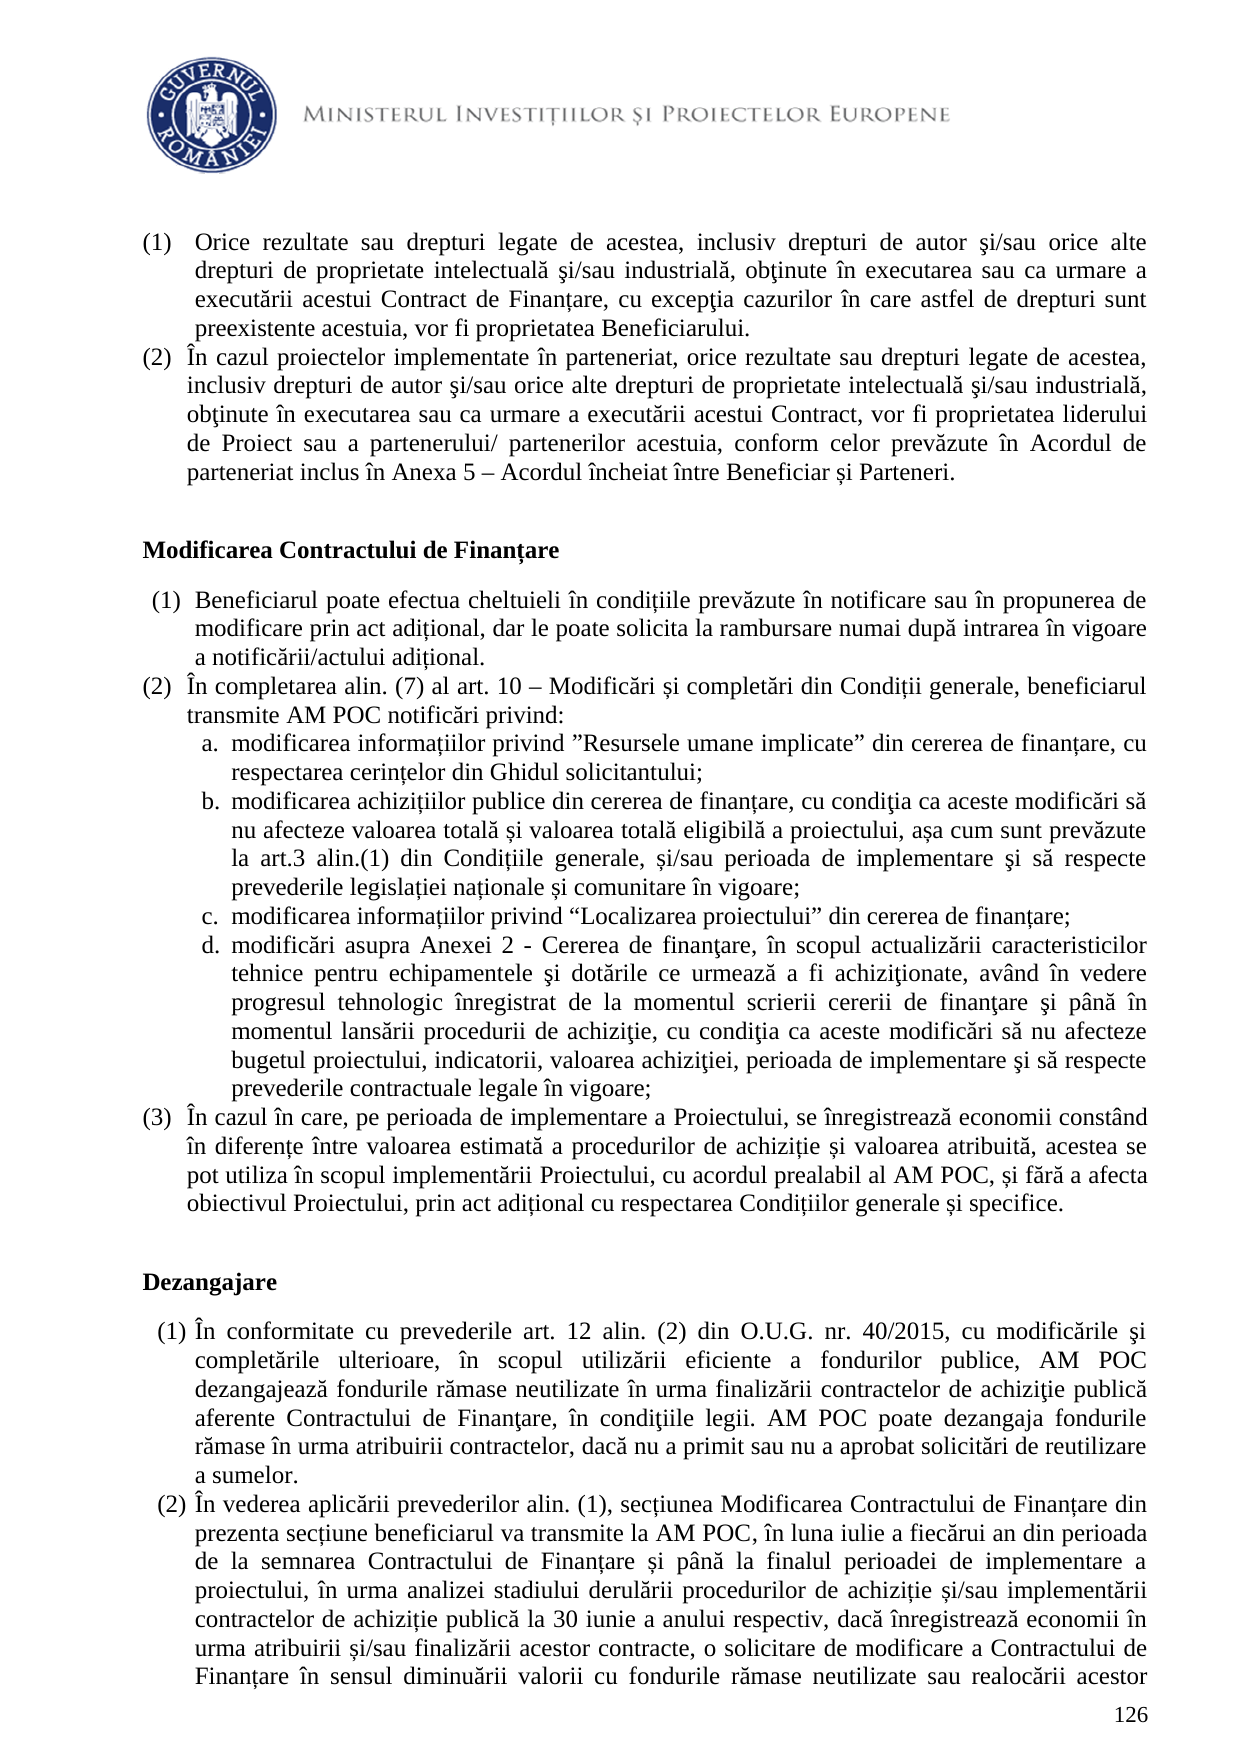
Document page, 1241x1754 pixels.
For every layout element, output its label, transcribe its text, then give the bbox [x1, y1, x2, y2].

list modificări asupra Anexei 2 - Cererea de finanţare, în scopul actualizării caracteristicilor tehnice pentru echipamentele şi dotările ce urmează a fi achiziţionate, având în vedere progresul tehnologic înregistrat de la momentul scrierii cererii de finanţare şi până în momentul lansării procedurii de achiziţie, cu condiţia ca aceste modificări să nu afecteze bugetul proiectului, indicatorii, valoarea achiziţiei, perioada de implementare şi să respecte prevederile contractuale legale în vigoare; [201, 930, 1148, 1102]
list Orice rezultate sau drepturi legate de acestea, inclusiv drepturi de autor şi/sau orice alte drepturi de proprietate intelectuală şi/sau industrială, obţinute în executarea sau ca urmare a executării acestui Contract de Finanțare, cu excepţia cazurilor în care astfel de drepturi sunt preexistente acestuia, vor fi proprietatea Beneficiarului. [142, 227, 1148, 342]
list modificarea achizițiilor publice din cererea de finanțare, cu condiţia ca aceste modificări să nu afecteze valoarea totală și valoarea totală eligibilă a proiectului, așa cum sunt prevăzute la art.3 alin.(1) din Condițiile generale, și/sau perioada de implementare şi să respecte prevederile legislației naționale și comunitare în vigoare; [201, 786, 1148, 901]
list modificarea informațiilor privind ”Resursele umane implicate” din cererea de finanțare, cu respectarea cerințelor din Ghidul solicitantului; [201, 728, 1148, 786]
list modificarea informațiilor privind “Localizarea proiectului” din cererea de finanțare; [201, 901, 1148, 930]
list Beneficiarul poate efectua cheltuieli în condițiile prevăzute în notificare sau în propunerea de modificare prin act adițional, dar le poate solicita la rambursare numai după intrarea în vigoare a notificării/actului adițional. [152, 585, 1148, 671]
list În cazul în care, pe perioada de implementare a Proiectului, se înregistrează economii constând în diferențe între valoarea estimată a procedurilor de achiziție și valoarea atribuită, acestea se pot utiliza în scopul implementării Proiectului, cu acordul prealabil al AM POC, și fără a afecta obiectivul Proiectului, prin act adițional cu respectarea Condițiilor generale și specifice. [142, 1102, 1148, 1217]
text Modificarea Contractului de Finanțare [142, 535, 1148, 564]
list În conformitate cu prevederile art. 12 alin. (2) din O.U.G. nr. 40/2015, cu modificările şi completările ulterioare, în scopul utilizării eficiente a fondurilor publice, AM POC dezangajează fondurile rămase neutilizate în urma finalizării contractelor de achiziţie publică aferente Contractului de Finanţare, în condiţiile legii. AM POC poate dezangaja fondurile rămase în urma atribuirii contractelor, dacă nu a primit sau nu a aprobat solicitări de reutilizare a sumelor. [157, 1316, 1148, 1489]
picture [142, 52, 1088, 174]
list În completarea alin. (7) al art. 10 – Modificări și completări din Condiții generale, beneficiarul transmite AM POC notificări privind: [142, 671, 1148, 728]
list În cazul proiectelor implementate în parteneriat, orice rezultate sau drepturi legate de acestea, inclusiv drepturi de autor şi/sau orice alte drepturi de proprietate intelectuală şi/sau industrială, obţinute în executarea sau ca urmare a executării acestui Contract, vor fi proprietatea liderului de Proiect sau a partenerului/ partenerilor acestuia, conform celor prevăzute în Acordul de parteneriat inclus în Anexa 5 – Acordul încheiat între Beneficiar și Parteneri. [142, 342, 1148, 486]
text Dezangajare [142, 1267, 1148, 1296]
